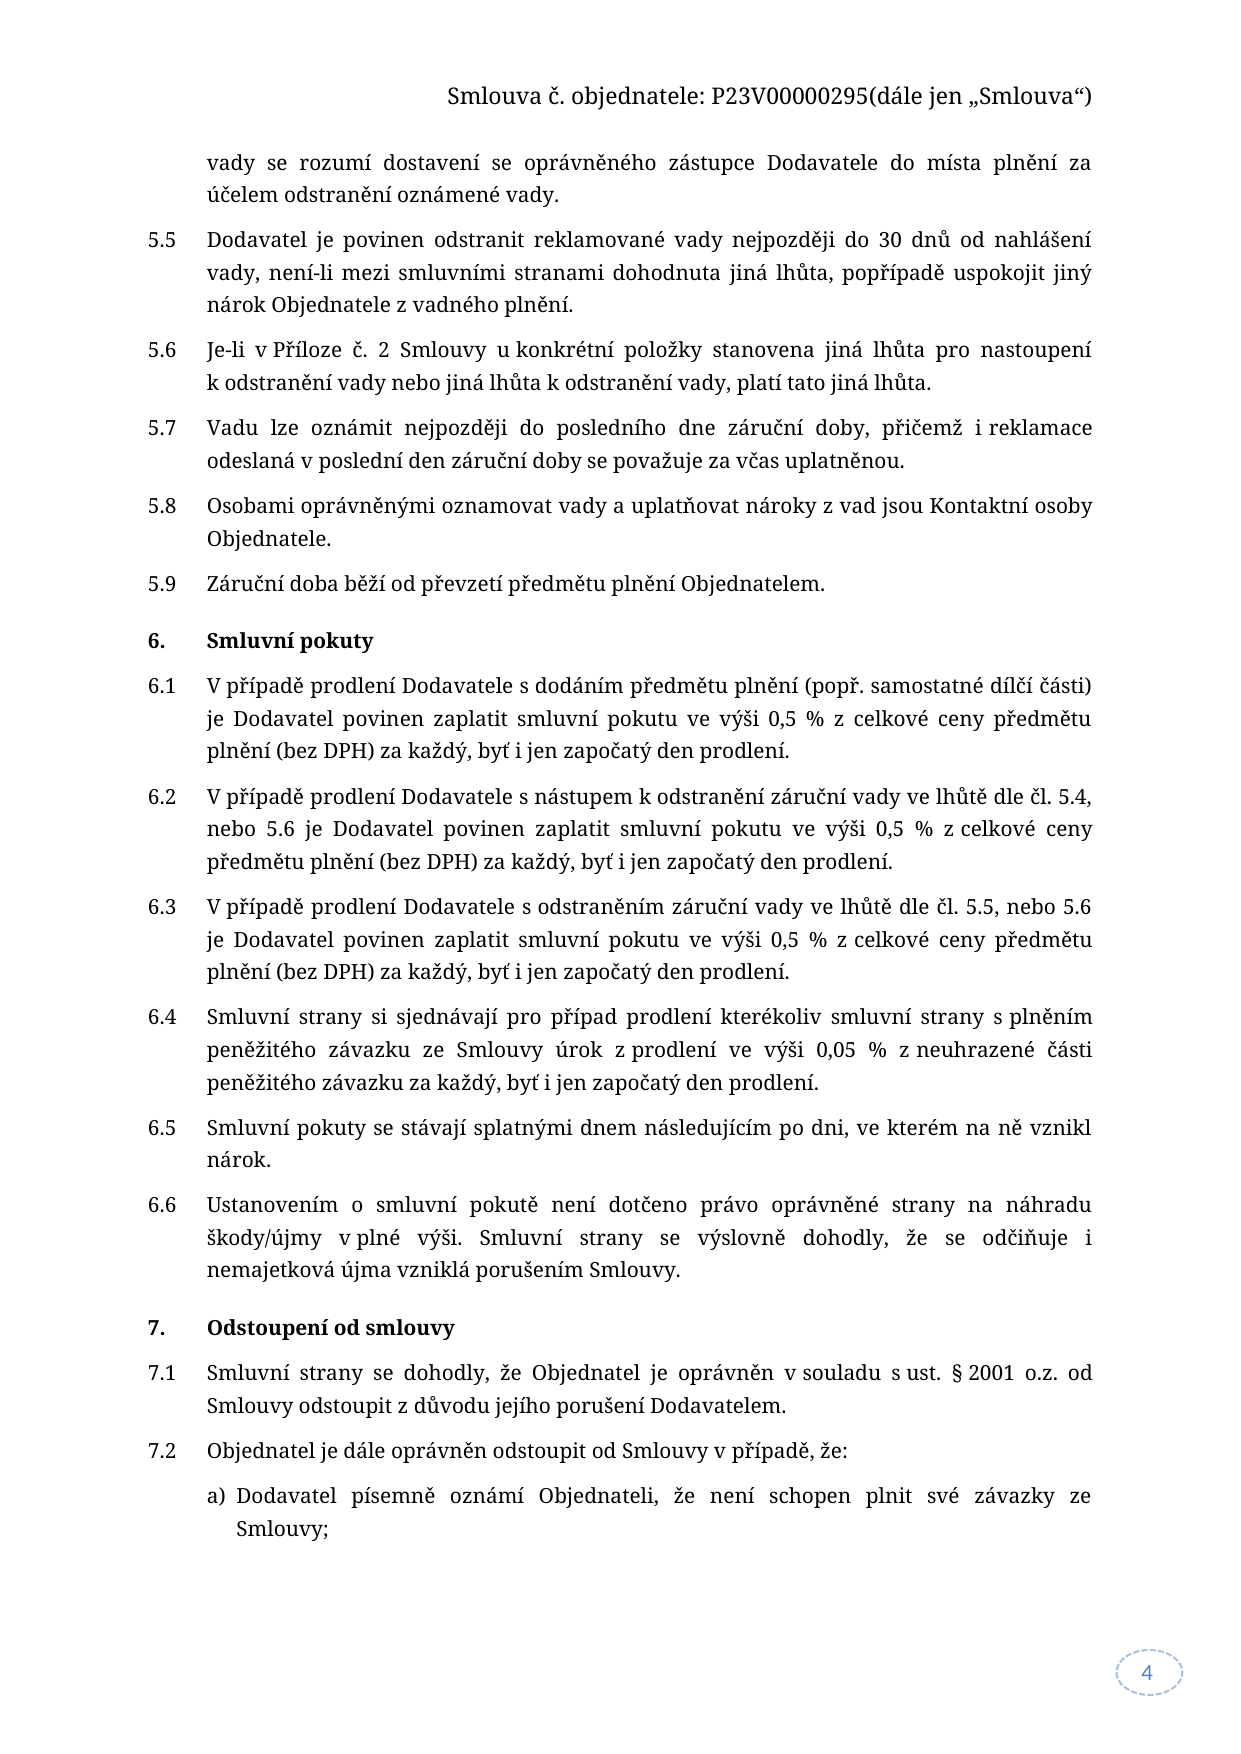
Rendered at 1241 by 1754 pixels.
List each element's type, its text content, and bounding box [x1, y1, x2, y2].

list Vadu lze oznámit nejpozději do posledního dne záruční doby, přičemž i reklamace odeslaná v poslední den záruční doby se považuje za včas uplatněnou. [148, 413, 1093, 474]
list Smluvní pokuty [148, 626, 1093, 655]
list Dodavatel je povinen odstranit reklamované vady nejpozději do 30 dnů od nahlášení vady, není-li mezi smluvními stranami dohodnuta jiná lhůta, popřípadě uspokojit jiný nárok Objednatele z vadného plnění. [148, 225, 1093, 319]
list Objednatel je dále oprávněn odstoupit od Smlouvy v případě, že: [148, 1436, 1093, 1464]
list Ustanovením o smluvní pokutě není dotčeno právo oprávněné strany na náhradu škody/újmy v plné výši. Smluvní strany se výslovně dohodly, že se odčiňuje i nemajetková újma vzniklá porušením Smlouvy. [148, 1190, 1093, 1284]
list V případě prodlení Dodavatele s nástupem k odstranění záruční vady ve lhůtě dle čl. 5.4, nebo 5.6 je Dodavatel povinen zaplatit smluvní pokutu ve výši 0,5 % z celkové ceny předmětu plnění (bez DPH) za každý, byť i jen započatý den prodlení. [148, 782, 1093, 875]
list Je-li v Příloze č. 2 Smlouvy u konkrétní položky stanovena jiná lhůta pro nastoupení k odstranění vady nebo jiná lhůta k odstranění vady, platí tato jiná lhůta. [148, 336, 1093, 397]
list Smluvní strany si sjednávají pro případ prodlení kterékoliv smluvní strany s plněním peněžitého závazku ze Smlouvy úrok z prodlení ve výši 0,05 % z neuhrazené části peněžitého závazku za každý, byť i jen započatý den prodlení. [148, 1002, 1093, 1096]
list Záruční doba běží od převzetí předmětu plnění Objednatelem. [148, 569, 1093, 597]
list V případě prodlení Dodavatele s dodáním předmětu plnění (popř. samostatné dílčí části) je Dodavatel povinen zaplatit smluvní pokutu ve výši 0,5 % z celkové ceny předmětu plnění (bez DPH) za každý, byť i jen započatý den prodlení. [148, 671, 1093, 765]
list Dodavatel písemně oznámí Objednateli, že není schopen plnit své závazky ze Smlouvy; [207, 1481, 1093, 1542]
list V případě prodlení Dodavatele s odstraněním záruční vady ve lhůtě dle čl. 5.5, nebo 5.6 je Dodavatel povinen zaplatit smluvní pokutu ve výši 0,5 % z celkové ceny předmětu plnění (bez DPH) za každý, byť i jen započatý den prodlení. [148, 892, 1093, 986]
list Smluvní pokuty se stávají splatnými dnem následujícím po dni, ve kterém na ně vznikl nárok. [148, 1113, 1093, 1174]
list Smluvní strany se dohodly, že Objednatel je oprávněn v souladu s ust. § 2001 o.z. od Smlouvy odstoupit z důvodu jejího porušení Dodavatelem. [148, 1358, 1093, 1419]
list Odstoupení od smlouvy [148, 1313, 1093, 1342]
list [148, 148, 1093, 209]
list Osobami oprávněnými oznamovat vady a uplatňovat nároky z vad jsou Kontaktní osoby Objednatele. [148, 491, 1093, 552]
